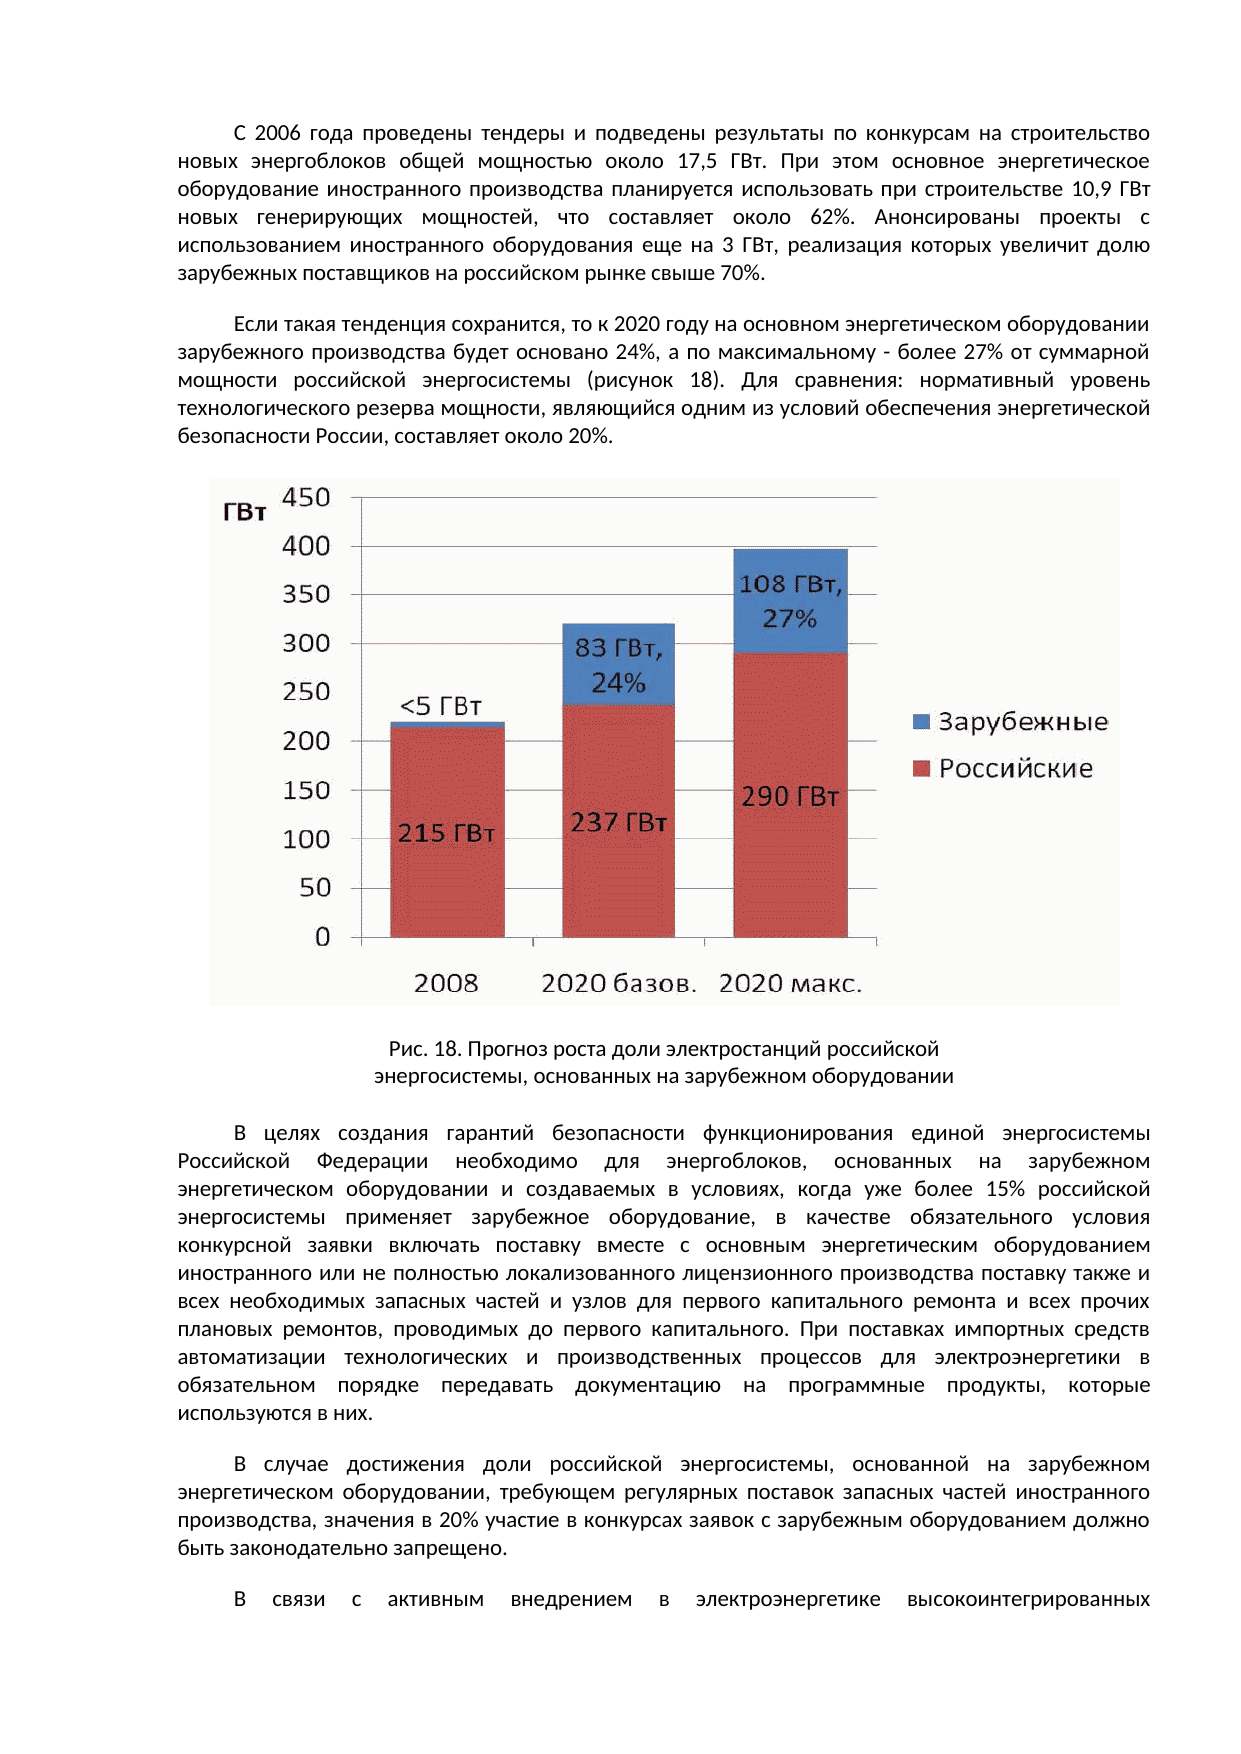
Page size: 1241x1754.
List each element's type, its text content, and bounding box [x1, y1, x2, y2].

text Рис. 18. Прогноз роста доли электростанций российской [177, 1034, 1152, 1062]
text В случае достижения доли российской энергосистемы, основанной на зарубежном энергетическом оборудовании, требующем регулярных поставок запасных частей иностранного производства, значения в 20% участие в конкурсах заявок с зарубежным оборудованием должно быть законодательно запрещено. [177, 1449, 1152, 1561]
picture [209, 477, 1120, 1006]
text Если такая тенденция сохранится, то к 2020 году на основном энергетическом оборудовании зарубежного производства будет основано 24%, а по максимальному - более 27% от суммарной мощности российской энергосистемы (рисунок 18). Для сравнения: нормативный уровень технологического резерва мощности, являющийся одним из условий обеспечения энергетической безопасности России, составляет около 20%. [177, 309, 1152, 449]
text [177, 1584, 1152, 1612]
text С 2006 года проведены тендеры и подведены результаты по конкурсам на строительство новых энергоблоков общей мощностью около 17,5 ГВт. При этом основное энергетическое оборудование иностранного производства планируется использовать при строительстве 10,9 ГВт новых генерирующих мощностей, что составляет около 62%. Анонсированы проекты с использованием иностранного оборудования еще на 3 ГВт, реализация которых увеличит долю зарубежных поставщиков на российском рынке свыше 70%. [177, 118, 1152, 286]
text энергосистемы, основанных на зарубежном оборудовании [177, 1062, 1152, 1090]
text В целях создания гарантий безопасности функционирования единой энергосистемы Российской Федерации необходимо для энергоблоков, основанных на зарубежном энергетическом оборудовании и создаваемых в условиях, когда уже более 15% российской энергосистемы применяет зарубежное оборудование, в качестве обязательного условия конкурсной заявки включать поставку вместе с основным энергетическим оборудованием иностранного или не полностью локализованного лицензионного производства поставку также и всех необходимых запасных частей и узлов для первого капитального ремонта и всех прочих плановых ремонтов, проводимых до первого капитального. При поставках импортных средств автоматизации технологических и производственных процессов для электроэнергетики в обязательном порядке передавать документацию на программные продукты, которые используются в них. [177, 1118, 1152, 1426]
